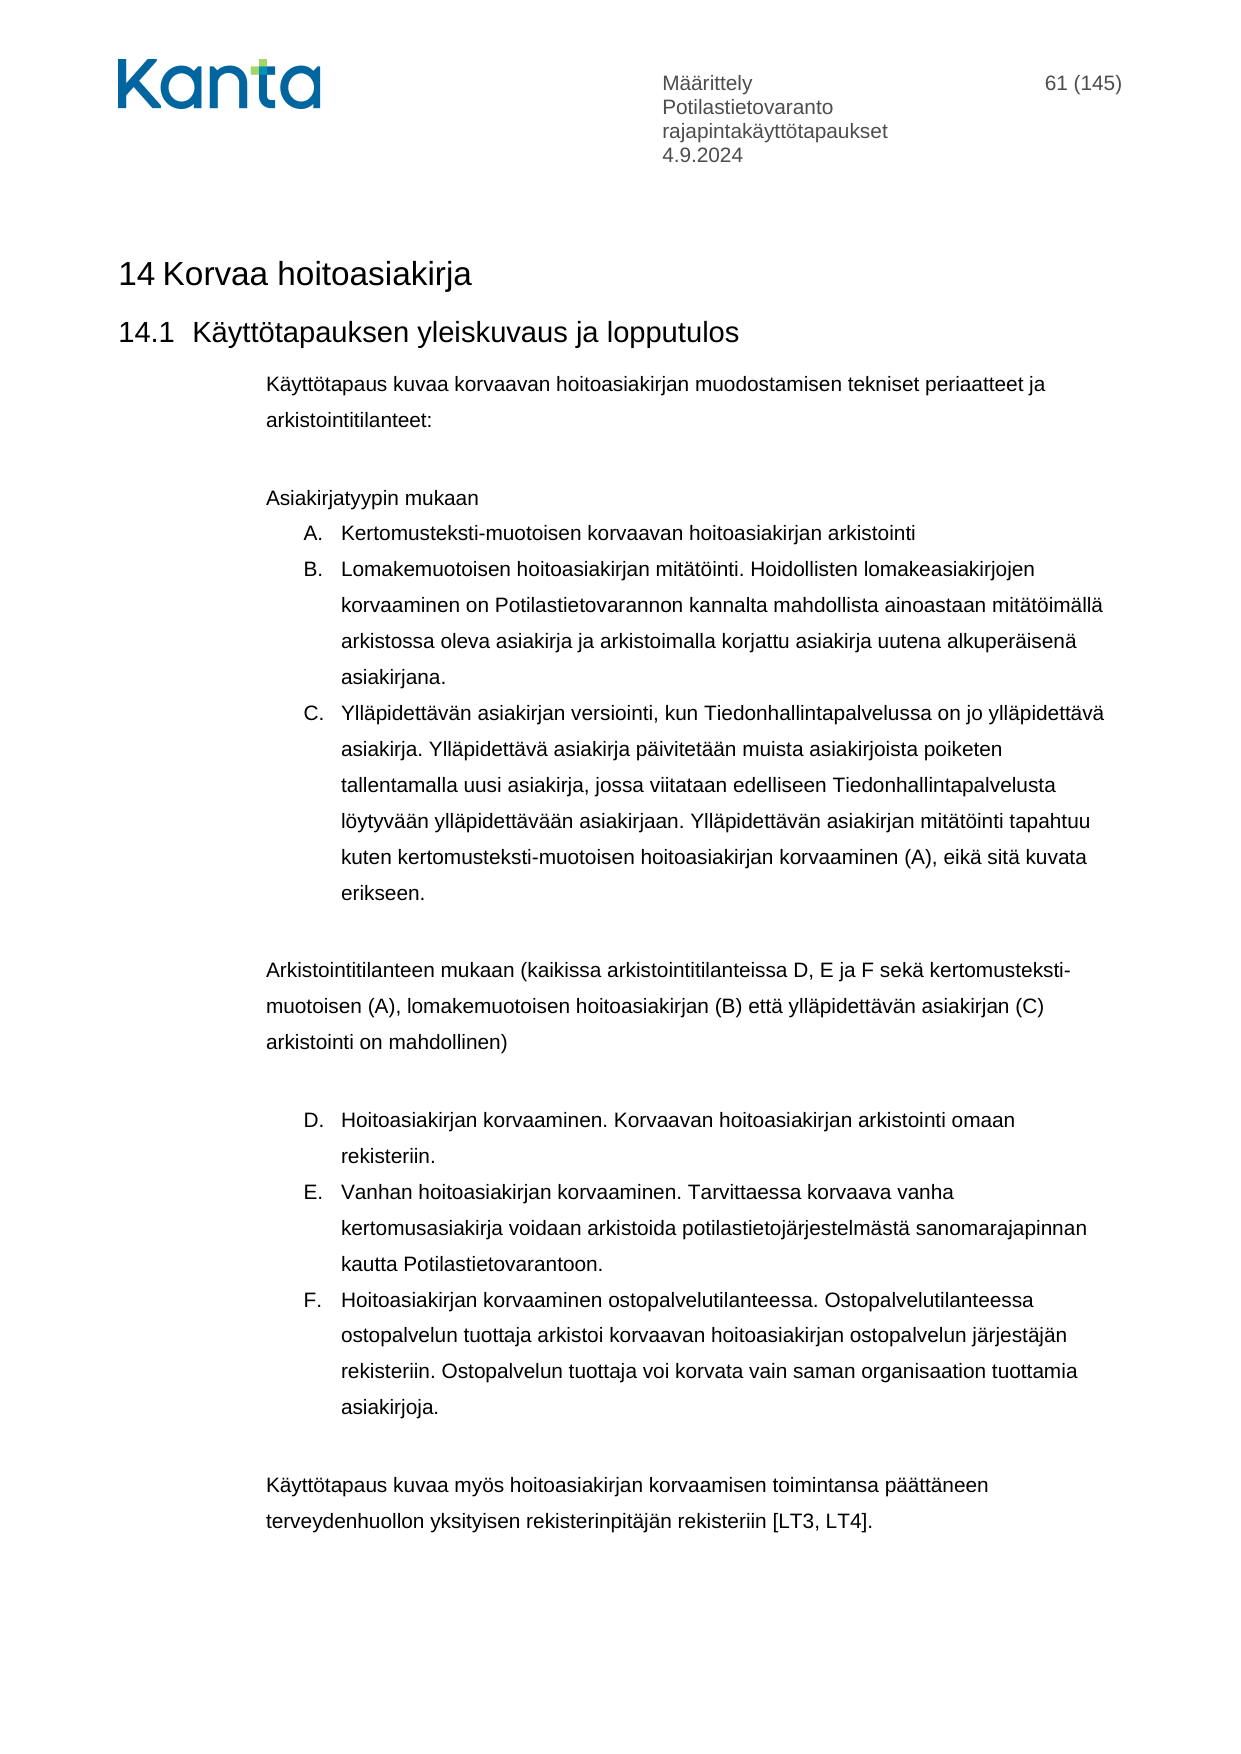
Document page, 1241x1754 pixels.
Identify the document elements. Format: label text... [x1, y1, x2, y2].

list Lomakemuotoisen hoitoasiakirjan mitätöinti. Hoidollisten lomakeasiakirjojen korvaaminen on Potilastietovarannon kannalta mahdollista ainoastaan mitätöimällä arkistossa oleva asiakirja ja arkistoimalla korjattu asiakirja uutena alkuperäisenä asiakirjana. [303, 557, 1107, 689]
list Hoitoasiakirjan korvaaminen. Korvaavan hoitoasiakirjan arkistointi omaan rekisteriin. [303, 1108, 1107, 1168]
subtitle Käyttötapauksen yleiskuvaus ja lopputulos [118, 315, 1107, 349]
text Käyttötapaus kuvaa myös hoitoasiakirjan korvaamisen toimintansa päättäneen terveydenhuollon yksityisen rekisterinpitäjän rekisteriin [LT3, LT4]. [266, 1473, 1107, 1533]
text Käyttötapaus kuvaa korvaavan hoitoasiakirjan muodostamisen tekniset periaatteet ja arkistointitilanteet: [266, 372, 1107, 432]
list Ylläpidettävän asiakirjan versiointi, kun Tiedonhallintapalvelussa on jo ylläpidettävä asiakirja. Ylläpidettävä asiakirja päivitetään muista asiakirjoista poiketen tallentamalla uusi asiakirja, jossa viitataan edelliseen Tiedonhallintapalvelusta löytyvään ylläpidettävään asiakirjaan. Ylläpidettävän asiakirjan mitätöinti tapahtuu kuten kertomusteksti-muotoisen hoitoasiakirjan korvaaminen (A), eikä sitä kuvata erikseen. [303, 701, 1107, 904]
text Asiakirjatyypin mukaan [266, 485, 1107, 509]
picture [118, 59, 321, 109]
list Kertomusteksti-muotoisen korvaavan hoitoasiakirjan arkistointi [303, 521, 1107, 545]
list Vanhan hoitoasiakirjan korvaaminen. Tarvittaessa korvaava vanha kertomusasiakirja voidaan arkistoida potilastietojärjestelmästä sanomarajapinnan kautta Potilastietovarantoon. [303, 1179, 1107, 1275]
subtitle Korvaa hoitoasiakirja [118, 254, 1107, 292]
list Hoitoasiakirjan korvaaminen ostopalvelutilanteessa. Ostopalvelutilanteessa ostopalvelun tuottaja arkistoi korvaavan hoitoasiakirjan ostopalvelun järjestäjän rekisteriin. Ostopalvelun tuottaja voi korvata vain saman organisaation tuottamia asiakirjoja. [303, 1287, 1107, 1419]
text Arkistointitilanteen mukaan (kaikissa arkistointitilanteissa D, E ja F sekä kertomusteksti-muotoisen (A), lomakemuotoisen hoitoasiakirjan (B) että ylläpidettävän asiakirjan (C) arkistointi on mahdollinen) [266, 958, 1107, 1054]
